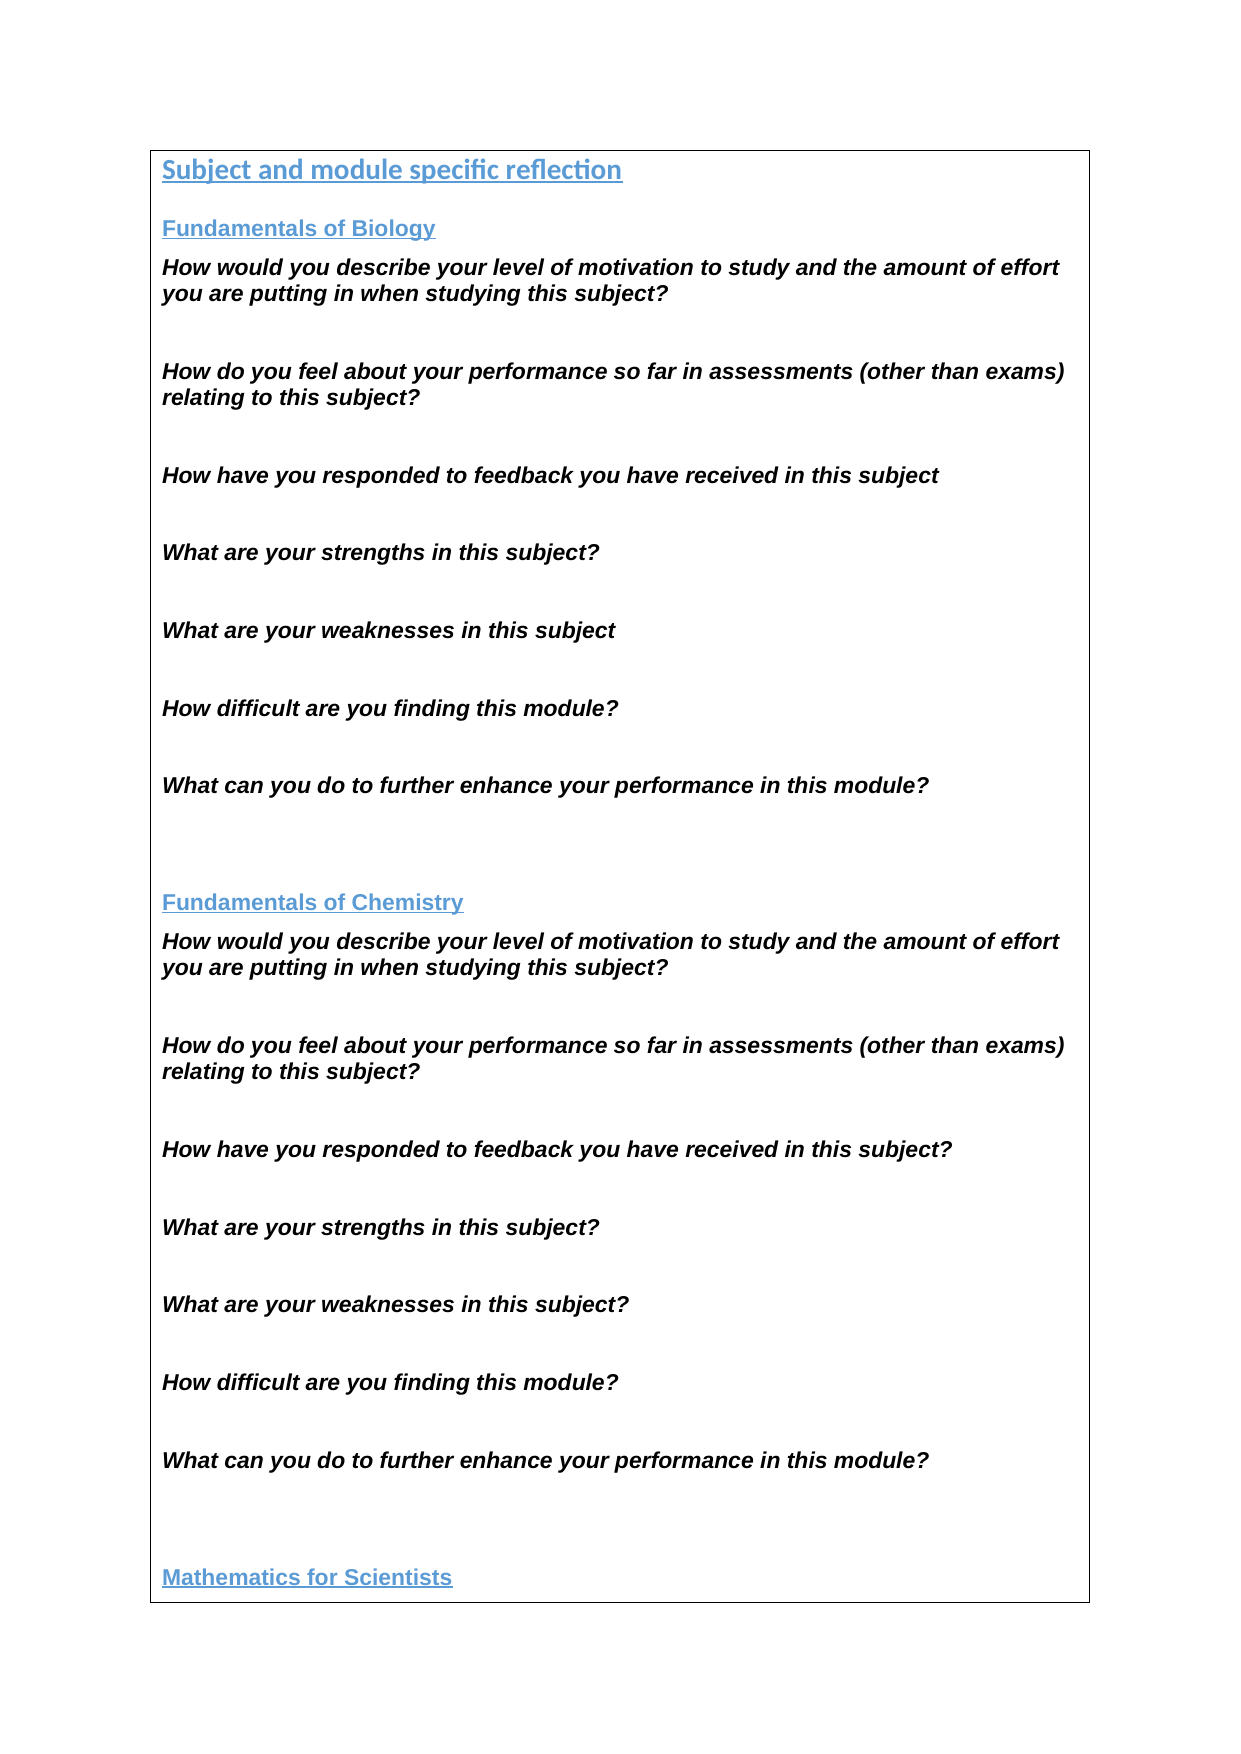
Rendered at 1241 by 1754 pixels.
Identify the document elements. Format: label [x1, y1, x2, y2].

table_header [151, 151, 1089, 1602]
